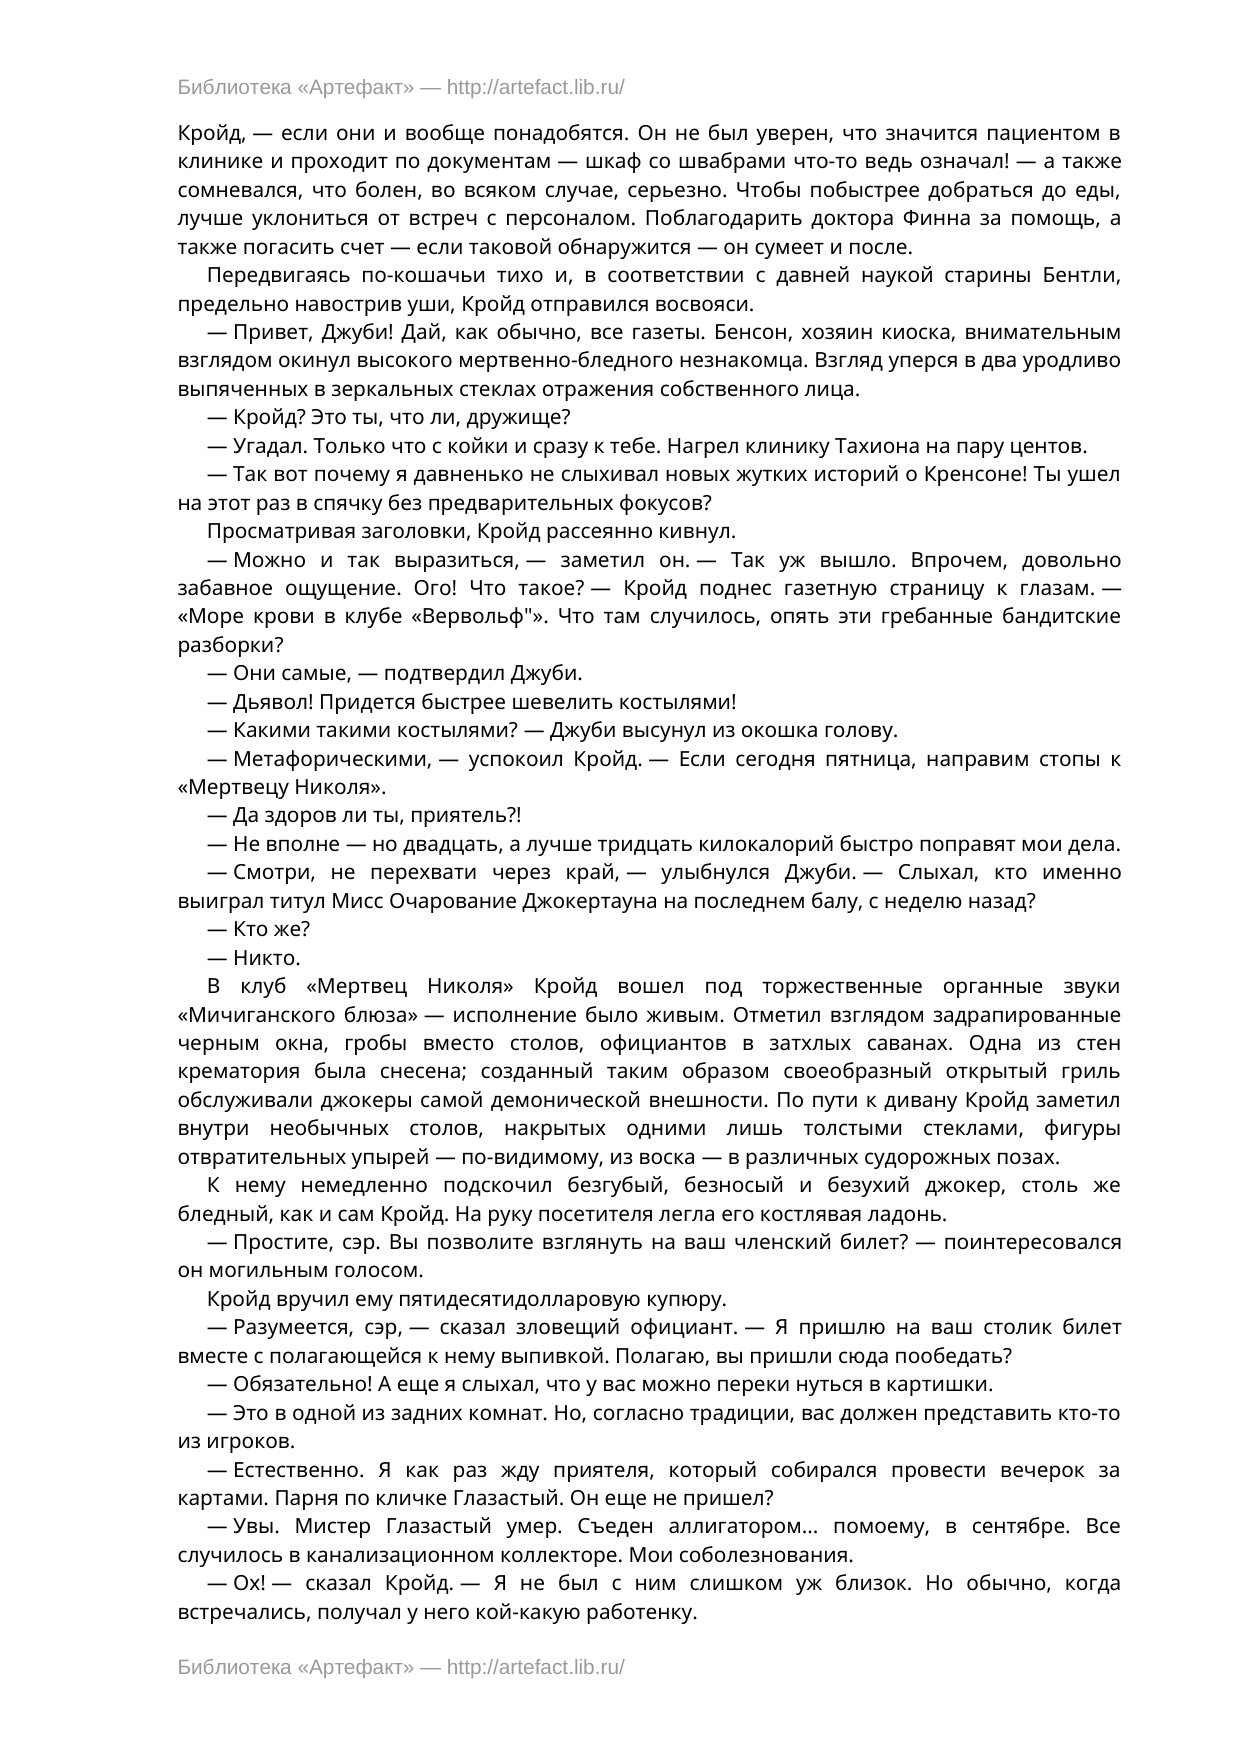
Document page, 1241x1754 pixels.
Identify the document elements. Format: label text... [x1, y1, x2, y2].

text — Никто. [177, 943, 1122, 971]
text В клуб «Мертвец Николя» Кройд вошел под торжественные органные звуки «Мичиганского блюза» — исполнение было живым. Отметил взглядом задрапированные черным окна, гробы вместо столов, официантов в затхлых саванах. Одна из стен крематория была снесена; созданный таким образом своеобразный открытый гриль обслуживали джокеры самой демонической внешности. По пути к дивану Кройд заметил внутри необычных столов, накрытых одними лишь толстыми стеклами, фигуры отвратительных упырей — по-видимому, из воска — в различных судорожных позах. [177, 971, 1122, 1170]
text Передвигаясь по-кошачьи тихо и, в соответствии с давней наукой старины Бентли, предельно навострив уши, Кройд отправился восвояси. [177, 260, 1122, 317]
text — Да здоров ли ты, приятель?! [177, 801, 1122, 829]
text — Обязательно! А еще я слыхал, что у вас можно переки нуться в картишки. [177, 1369, 1122, 1398]
text — Они самые, — подтвердил Джуби. [177, 658, 1122, 687]
text — Смотри, не перехвати через край, — улыбнулся Джуби. — Слыхал, кто именно выиграл титул Мисс Очарование Джокертауна на последнем балу, с неделю назад? [177, 857, 1122, 914]
text — Угадал. Только что с койки и сразу к тебе. Нагрел клинику Тахиона на пару центов. [177, 431, 1122, 459]
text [177, 118, 1122, 260]
text — Разумеется, сэр, — сказал зловещий официант. — Я пришлю на ваш столик билет вместе с полагающейся к нему выпивкой. Полагаю, вы пришли сюда пообедать? [177, 1312, 1122, 1369]
text — Простите, сэр. Вы позволите взглянуть на ваш членский билет? — поинтересовался он могильным голосом. [177, 1227, 1122, 1284]
text — Это в одной из задних комнат. Но, согласно традиции, вас должен представить кто-то из игроков. [177, 1398, 1122, 1455]
text — Естественно. Я как раз жду приятеля, который собирался провести вечерок за картами. Парня по кличке Глазастый. Он еще не пришел? [177, 1455, 1122, 1512]
text К нему немедленно подскочил безгубый, безносый и безухий джокер, столь же бледный, как и сам Кройд. На руку посетителя легла его костлявая ладонь. [177, 1170, 1122, 1227]
text — Увы. Мистер Глазастый умер. Съеден аллигатором... помоему, в сентябре. Все случилось в канализационном коллекторе. Мои соболезнования. [177, 1512, 1122, 1568]
text Кройд вручил ему пятидесятидолларовую купюру. [177, 1284, 1122, 1312]
text Просматривая заголовки, Кройд рассеянно кивнул. [177, 516, 1122, 545]
text — Так вот почему я давненько не слыхивал новых жутких историй о Кренсоне! Ты ушел на этот раз в спячку без предварительных фокусов? [177, 459, 1122, 516]
text — Какими такими костылями? — Джуби высунул из окошка голову. [177, 715, 1122, 744]
text — Можно и так выразиться, — заметил он. — Так уж вышло. Впрочем, довольно забавное ощущение. Ого! Что такое? — Кройд поднес газетную страницу к глазам. — «Море крови в клубе «Вервольф"». Что там случилось, опять эти гребанные бандитские разборки? [177, 545, 1122, 658]
text — Кто же? [177, 914, 1122, 943]
text — Дьявол! Придется быстрее шевелить костылями! [177, 687, 1122, 715]
text — Метафорическими, — успокоил Кройд. — Если сегодня пятница, направим стопы к «Мертвецу Николя». [177, 744, 1122, 801]
text — Привет, Джуби! Дай, как обычно, все газеты. Бенсон, хозяин киоска, внимательным взглядом окинул высокого мертвенно-бледного незнакомца. Взгляд уперся в два уродливо выпяченных в зеркальных стеклах отражения собственного лица. [177, 317, 1122, 402]
text — Не вполне — но двадцать, а лучше тридцать килокалорий быстро поправят мои дела. [177, 829, 1122, 857]
text — Кройд? Это ты, что ли, дружище? [177, 402, 1122, 431]
text — Ох! — сказал Кройд. — Я не был с ним слишком уж близок. Но обычно, когда встречались, получал у него кой-какую работенку. [177, 1568, 1122, 1625]
